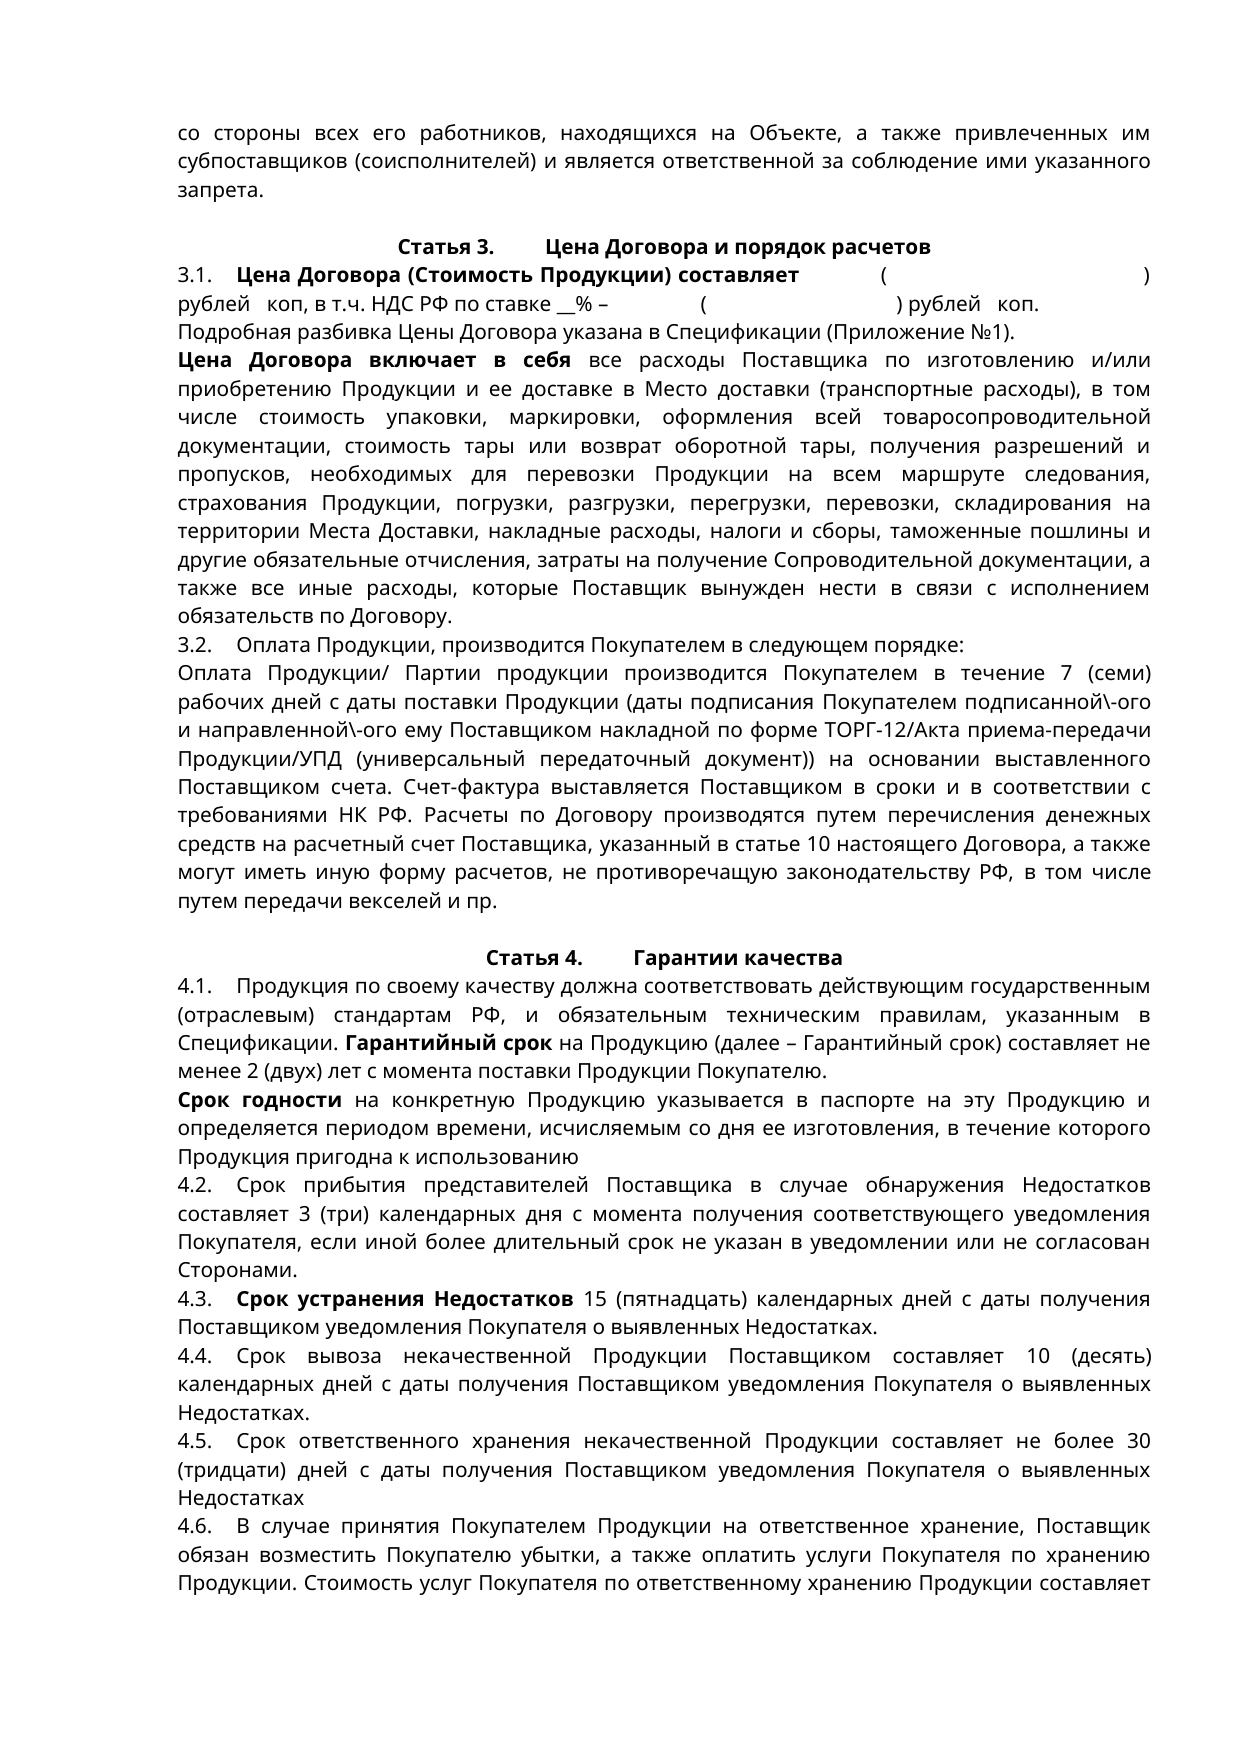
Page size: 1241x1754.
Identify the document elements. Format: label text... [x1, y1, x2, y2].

list Цена Договора (Стоимость Продукции) составляет ( ) рублей коп, в т.ч. НДС РФ по ставке __% – ( ) рублей коп. [177, 260, 1152, 317]
list Гарантии качества [177, 943, 1152, 971]
list Срок ответственного хранения некачественной Продукции составляет не более 30 (тридцати) дней с даты получения Поставщиком уведомления Покупателя о выявленных Недостатках [177, 1426, 1152, 1512]
list Срок прибытия представителей Поставщика в случае обнаружения Недостатков составляет 3 (три) календарных дня с момента получения соответствующего уведомления Покупателя, если иной более длительный срок не указан в уведомлении или не согласован Сторонами. [177, 1170, 1152, 1284]
list Оплата Продукции, производится Покупателем в следующем порядке: [177, 630, 1152, 658]
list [177, 118, 1152, 203]
text Оплата Продукции/ Партии продукции производится Покупателем в течение 7 (семи) рабочих дней с даты поставки Продукции (даты подписания Покупателем подписанной\-ого и направленной\-ого ему Поставщиком накладной по форме ТОРГ-12/Акта приема-передачи Продукции/УПД (универсальный передаточный документ)) на основании выставленного Поставщиком счета. Счет-фактура выставляется Поставщиком в сроки и в соответствии с требованиями НК РФ. Расчеты по Договору производятся путем перечисления денежных средств на расчетный счет Поставщика, указанный в статье 10 настоящего Договора, а также могут иметь иную форму расчетов, не противоречащую законодательству РФ, в том числе путем передачи векселей и пр. [177, 658, 1152, 914]
text Подробная разбивка Цены Договора указана в Спецификации (Приложение №1). [177, 317, 1152, 346]
list Цена Договора и порядок расчетов [177, 232, 1152, 260]
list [177, 1512, 1152, 1597]
list Срок вывоза некачественной Продукции Поставщиком составляет 10 (десять) календарных дней с даты получения Поставщиком уведомления Покупателя о выявленных Недостатках. [177, 1341, 1152, 1426]
text Срок годности на конкретную Продукцию указывается в паспорте на эту Продукцию и определяется периодом времени, исчисляемым со дня ее изготовления, в течение которого Продукция пригодна к использованию [177, 1085, 1152, 1170]
list Срок устранения Недостатков 15 (пятнадцать) календарных дней с даты получения Поставщиком уведомления Покупателя о выявленных Недостатках. [177, 1284, 1152, 1341]
text Цена Договора включает в себя все расходы Поставщика по изготовлению и/или приобретению Продукции и ее доставке в Место доставки (транспортные расходы), в том числе стоимость упаковки, маркировки, оформления всей товаросопроводительной документации, стоимость тары или возврат оборотной тары, получения разрешений и пропусков, необходимых для перевозки Продукции на всем маршруте следования, страхования Продукции, погрузки, разгрузки, перегрузки, перевозки, складирования на территории Места Доставки, накладные расходы, налоги и сборы, таможенные пошлины и другие обязательные отчисления, затраты на получение Сопроводительной документации, а также все иные расходы, которые Поставщик вынужден нести в связи с исполнением обязательств по Договору. [177, 346, 1152, 630]
list Продукция по своему качеству должна соответствовать действующим государственным (отраслевым) стандартам РФ, и обязательным техническим правилам, указанным в Спецификации. Гарантийный срок на Продукцию (далее – Гарантийный срок) составляет не менее 2 (двух) лет с момента поставки Продукции Покупателю. [177, 971, 1152, 1085]
